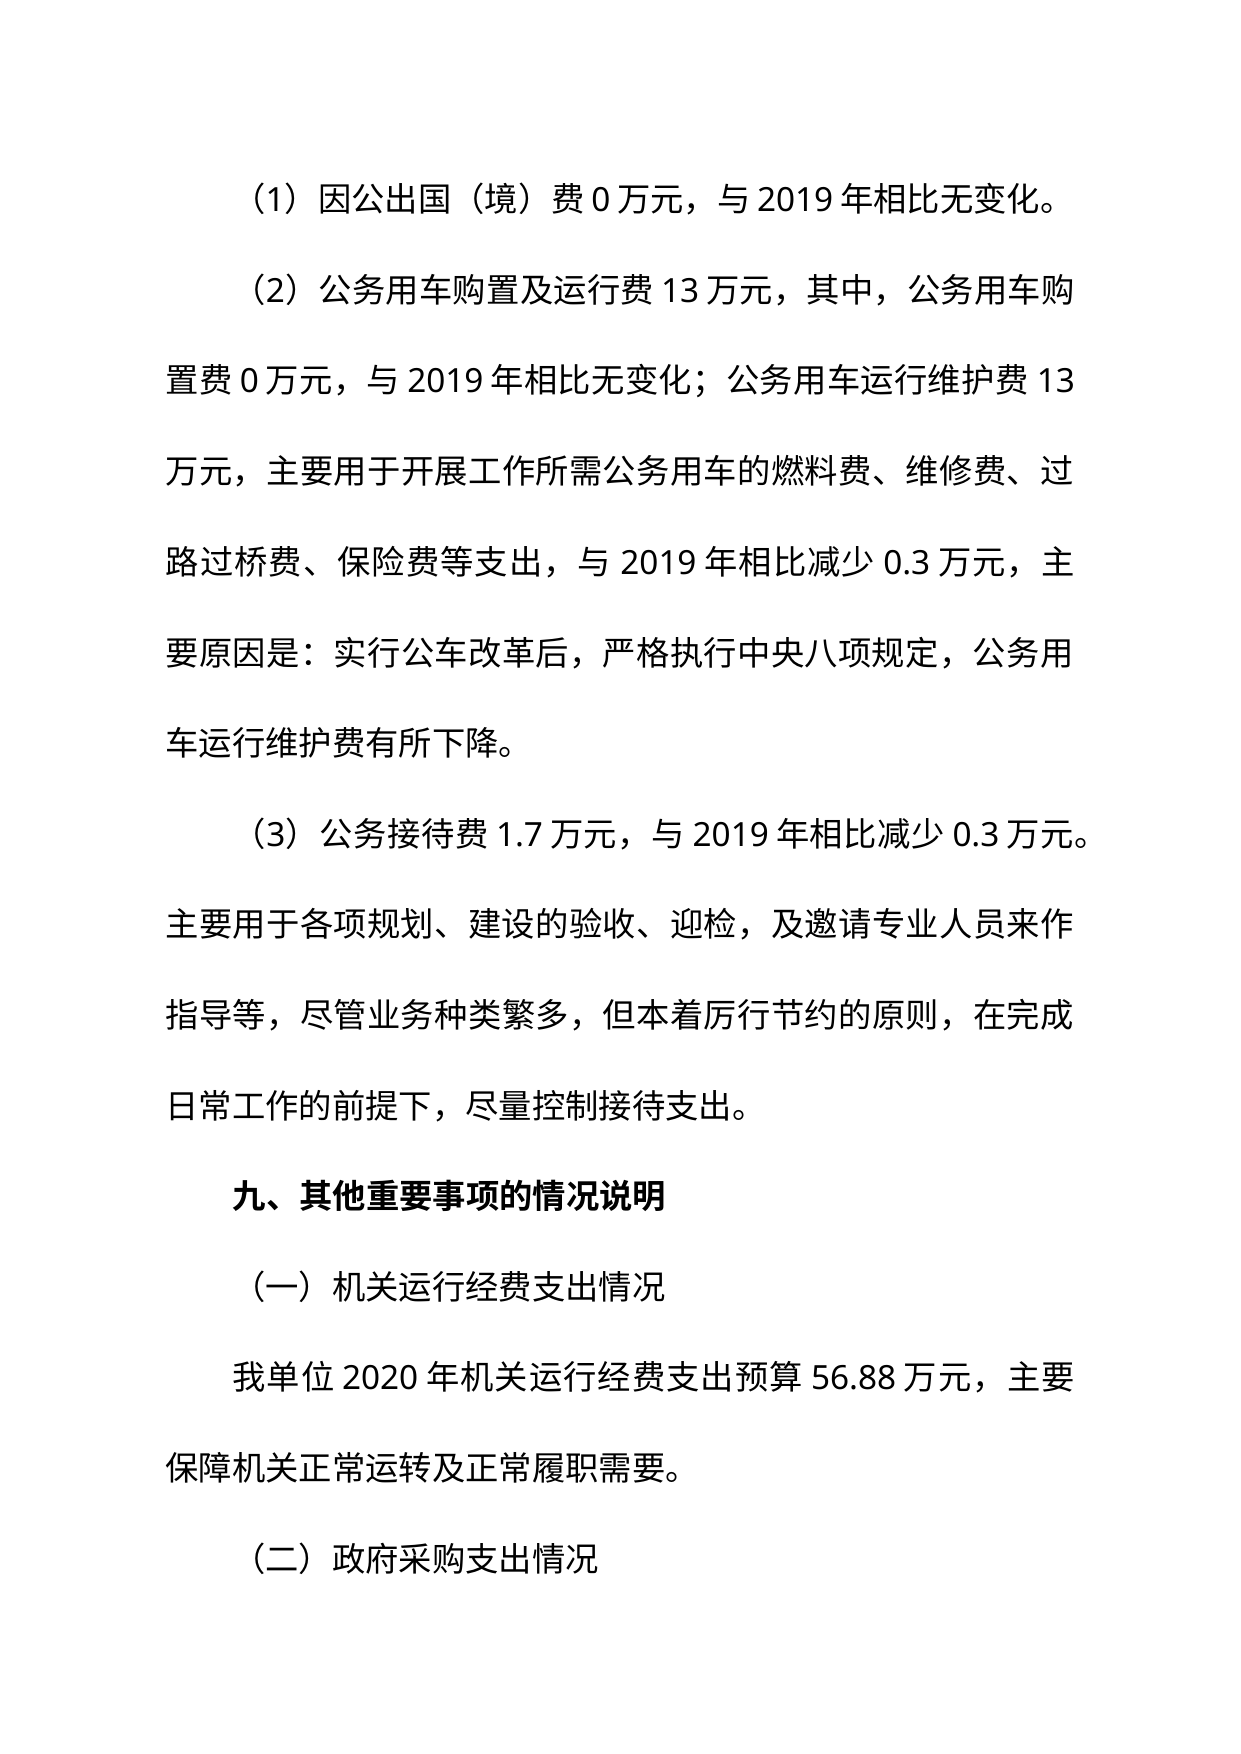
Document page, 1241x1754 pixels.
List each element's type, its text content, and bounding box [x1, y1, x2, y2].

subtitle 九、其他重要事项的情况说明 [165, 1149, 1075, 1239]
text （3）公务接待费1.7万元，与2019年相比减少0.3万元。主要用于各项规划、建设的验收、迎检，及邀请专业人员来作指导等，尽管业务种类繁多，但本着厉行节约的原则，在完成日常工作的前提下，尽量控制接待支出。 [165, 786, 1075, 1149]
text （二）政府采购支出情况 [165, 1511, 1075, 1602]
text （1）因公出国（境）费0万元，与2019年相比无变化。 [165, 152, 1075, 243]
text 我单位2020年机关运行经费支出预算56.88万元，主要保障机关正常运转及正常履职需要。 [165, 1330, 1075, 1511]
text （一）机关运行经费支出情况 [165, 1239, 1075, 1330]
text （2）公务用车购置及运行费13万元，其中，公务用车购置费0万元，与2019年相比无变化；公务用车运行维护费13万元，主要用于开展工作所需公务用车的燃料费、维修费、过路过桥费、保险费等支出，与2019年相比减少0.3万元，主要原因是：实行公车改革后，严格执行中央八项规定，公务用车运行维护费有所下降。 [165, 243, 1075, 786]
